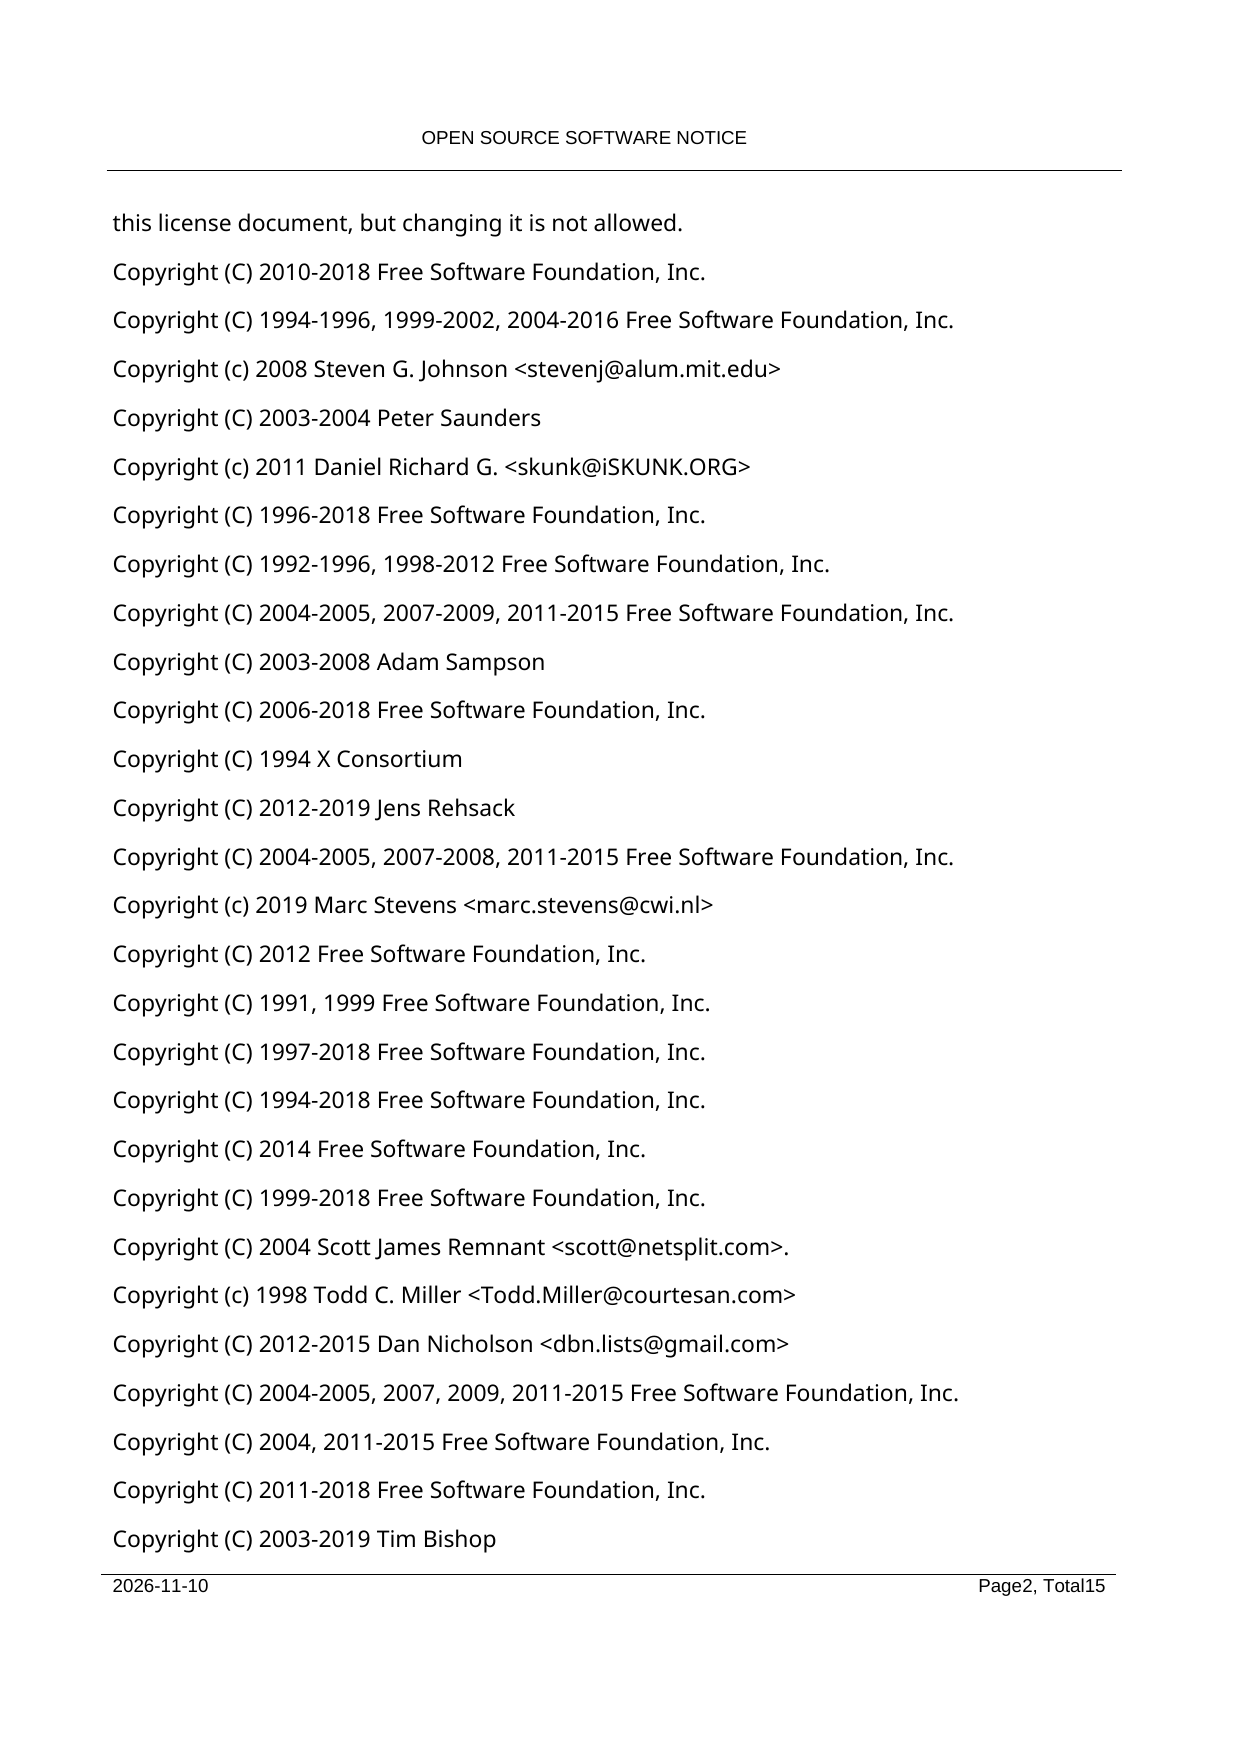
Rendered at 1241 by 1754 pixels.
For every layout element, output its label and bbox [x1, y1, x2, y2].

text [112, 206, 1128, 1555]
